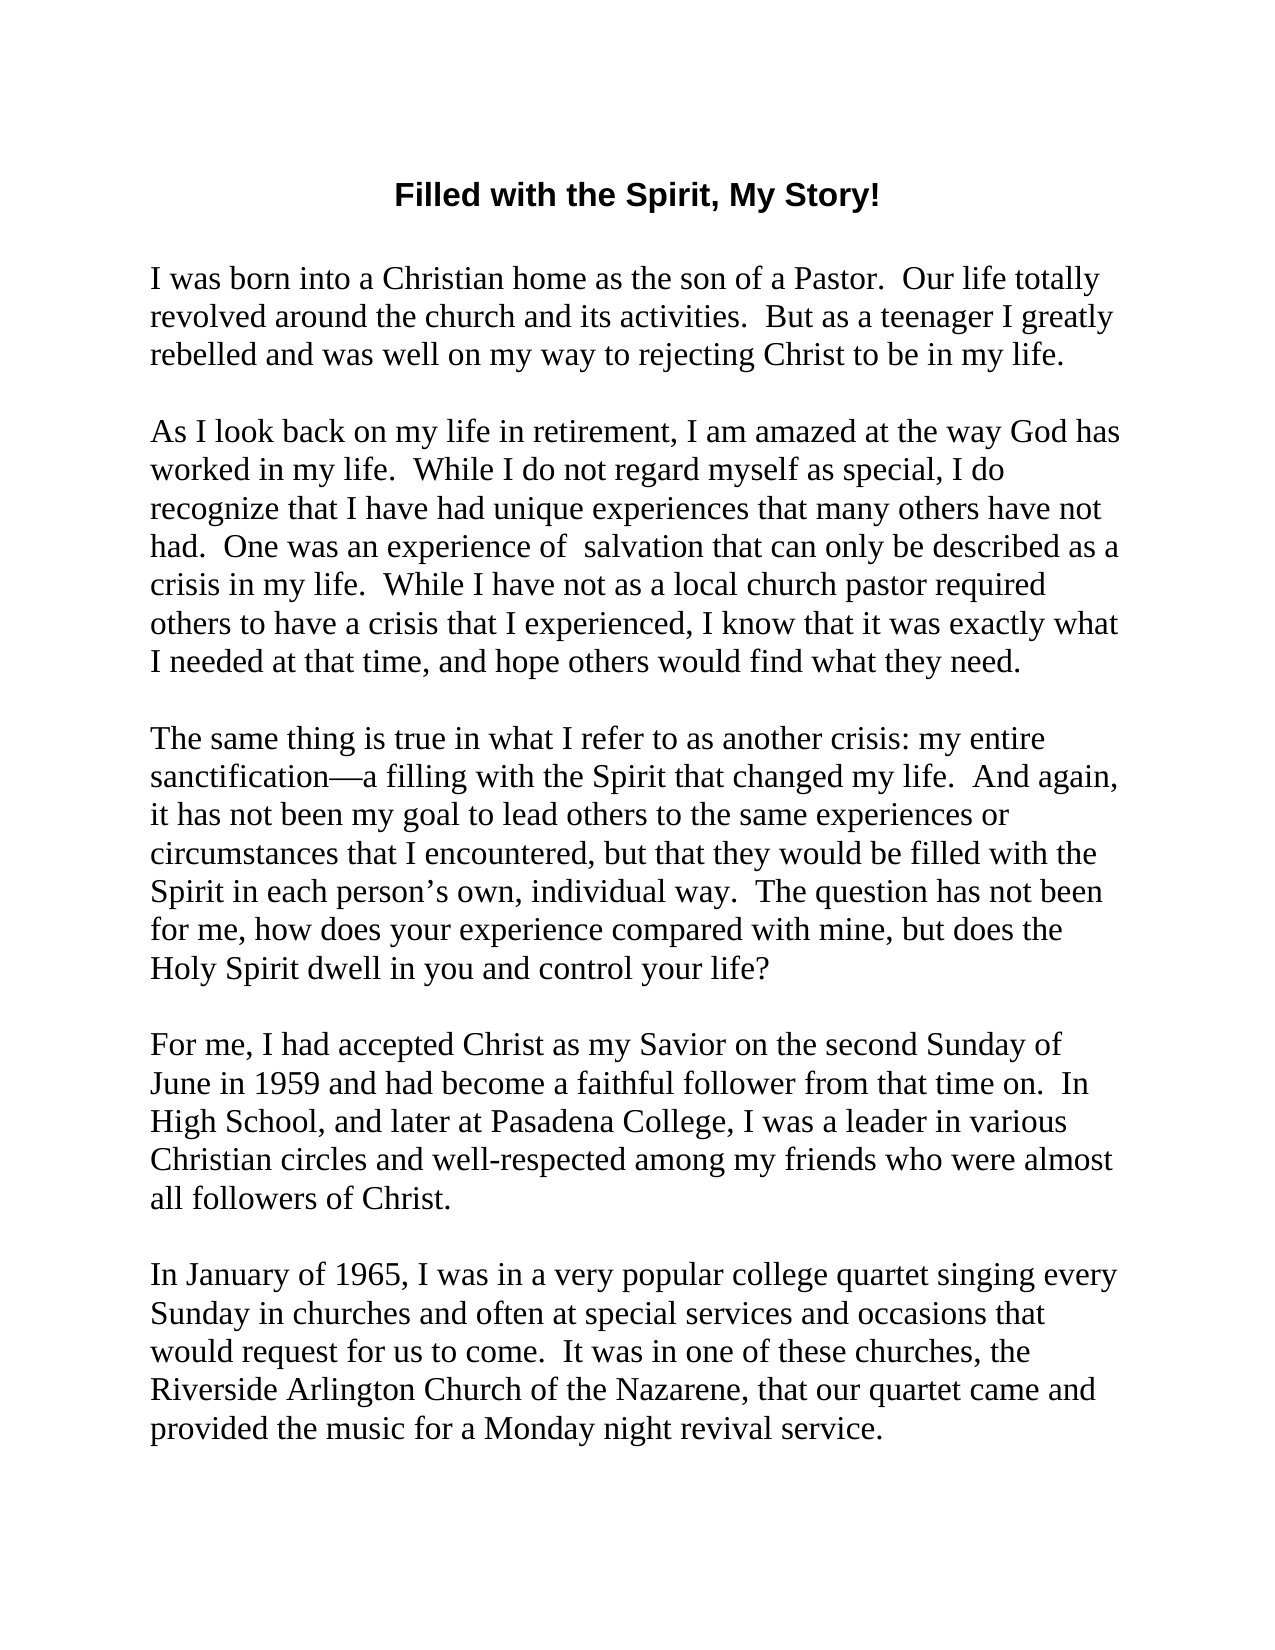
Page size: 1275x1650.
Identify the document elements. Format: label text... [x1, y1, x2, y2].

text The same thing is true in what I refer to as another crisis: my entire sanctification—a filling with the Spirit that changed my life. And again, it has not been my goal to lead others to the same experiences or circumstances that I encountered, but that they would be filled with the Spirit in each person’s own, individual way. The question has not been for me, how does your experience compared with mine, but does the Holy Spirit dwell in you and control your life? [150, 718, 1125, 986]
text As I look back on my life in retirement, I am amazed at the way God has worked in my life. While I do not regard myself as special, I do recognize that I have had unique experiences that many others have not had. One was an experience of salvation that can only be described as a crisis in my life. While I have not as a local church pastor required others to have a crisis that I experienced, I know that it was exactly what I needed at that time, and hope others would find what they need. [150, 411, 1125, 680]
text I was born into a Christian home as the son of a Pastor. Our life totally revolved around the church and its activities. But as a teenager I greatly rebelled and was well on my way to rejecting Christ to be in my life. [150, 258, 1125, 373]
text For me, I had accepted Christ as my Savior on the second Sunday of June in 1959 and had become a faithful follower from that time on. In High School, and later at Pasadena College, I was a leader in various Christian circles and well-respected among my friends who were almost all followers of Christ. [150, 1025, 1125, 1216]
text In January of 1965, I was in a very popular college quartet singing every Sunday in churches and often at special services and occasions that would request for us to come. It was in one of these churches, the Riverside Arlington Church of the Nazarene, that our quartet came and provided the music for a Monday night revival service. [150, 1255, 1125, 1446]
text Filled with the Spirit, My Story! [150, 175, 1125, 213]
